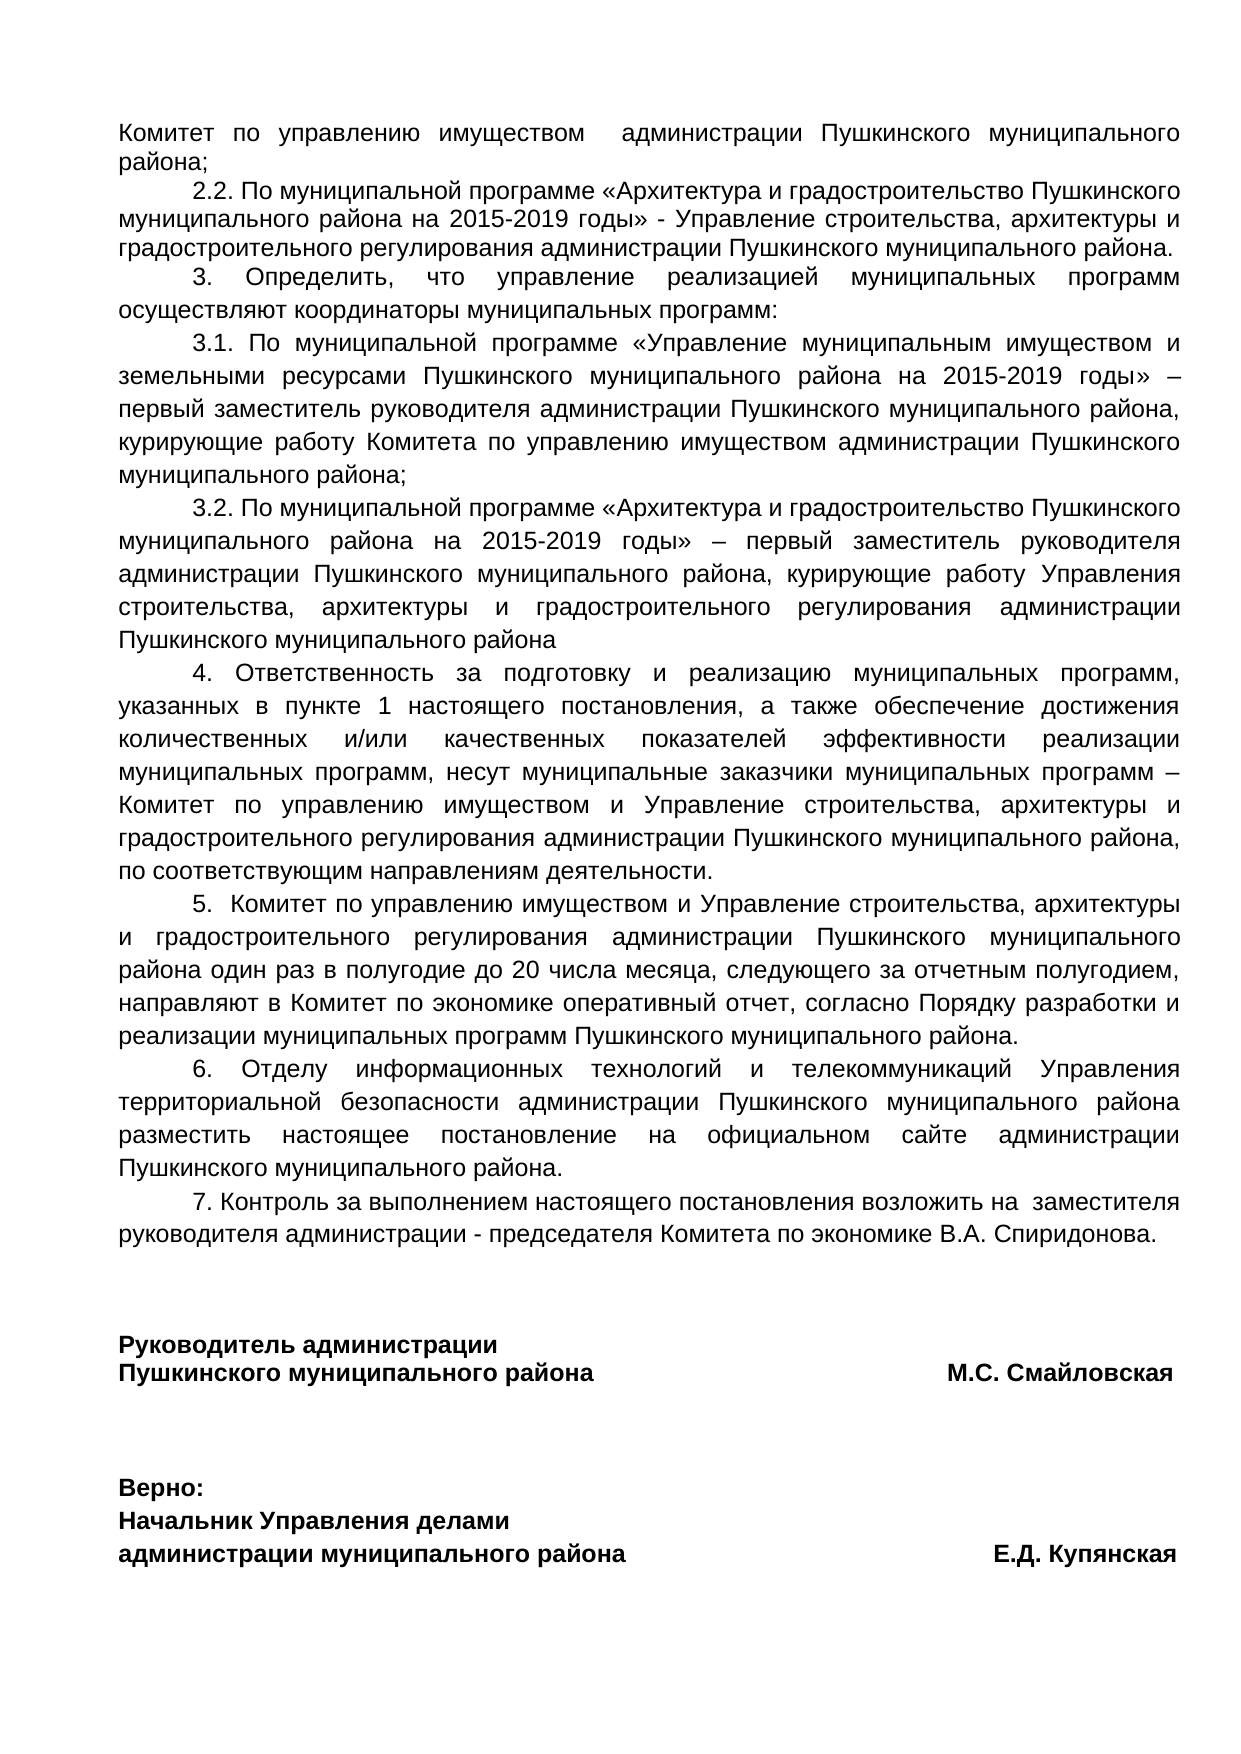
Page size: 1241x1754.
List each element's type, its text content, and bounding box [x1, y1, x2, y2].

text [118, 118, 1181, 176]
text администрации муниципального района Е.Д. Купянская [118, 1539, 1181, 1568]
text 7. Контроль за выполнением настоящего постановления возложить на заместителя руководителя администрации - председателя Комитета по экономике В.А. Спиридонова. [118, 1186, 1181, 1248]
text Руководитель администрации [118, 1329, 1181, 1358]
text 2.2. По муниципальной программе «Архитектура и градостроительство Пушкинского муниципального района на 2015-2019 годы» - Управление строительства, архитектуры и градостроительного регулирования администрации Пушкинского муниципального района. [118, 176, 1181, 262]
text 5. Комитет по управлению имуществом и Управление строительства, архитектуры и градостроительного регулирования администрации Пушкинского муниципального района один раз в полугодие до 20 числа месяца, следующего за отчетным полугодием, направляют в Комитет по экономике оперативный отчет, согласно Порядку разработки и реализации муниципальных программ Пушкинского муниципального района. [118, 889, 1181, 1050]
text 3.1. По муниципальной программе «Управление муниципальным имуществом и земельными ресурсами Пушкинского муниципального района на 2015-2019 годы» – первый заместитель руководителя администрации Пушкинского муниципального района, курирующие работу Комитета по управлению имуществом администрации Пушкинского муниципального района; [118, 328, 1181, 489]
text 4. Ответственность за подготовку и реализацию муниципальных программ, указанных в пункте 1 настоящего постановления, а также обеспечение достижения количественных и/или качественных показателей эффективности реализации муниципальных программ, несут муниципальные заказчики муниципальных программ – Комитет по управлению имуществом и Управление строительства, архитектуры и градостроительного регулирования администрации Пушкинского муниципального района, по соответствующим направлениям деятельности. [118, 658, 1181, 885]
text 3. Определить, что управление реализацией муниципальных программ осуществляют координаторы муниципальных программ: [118, 262, 1181, 324]
text Верно: [118, 1473, 1181, 1502]
text Пушкинского муниципального района М.С. Смайловская [118, 1358, 1181, 1387]
text Начальник Управления делами [118, 1506, 1181, 1535]
text 3.2. По муниципальной программе «Архитектура и градостроительство Пушкинского муниципального района на 2015-2019 годы» – первый заместитель руководителя администрации Пушкинского муниципального района, курирующие работу Управления строительства, архитектуры и градостроительного регулирования администрации Пушкинского муниципального района [118, 493, 1181, 654]
text 6. Отделу информационных технологий и телекоммуникаций Управления территориальной безопасности администрации Пушкинского муниципального района разместить настоящее постановление на официальном сайте администрации Пушкинского муниципального района. [118, 1054, 1181, 1182]
